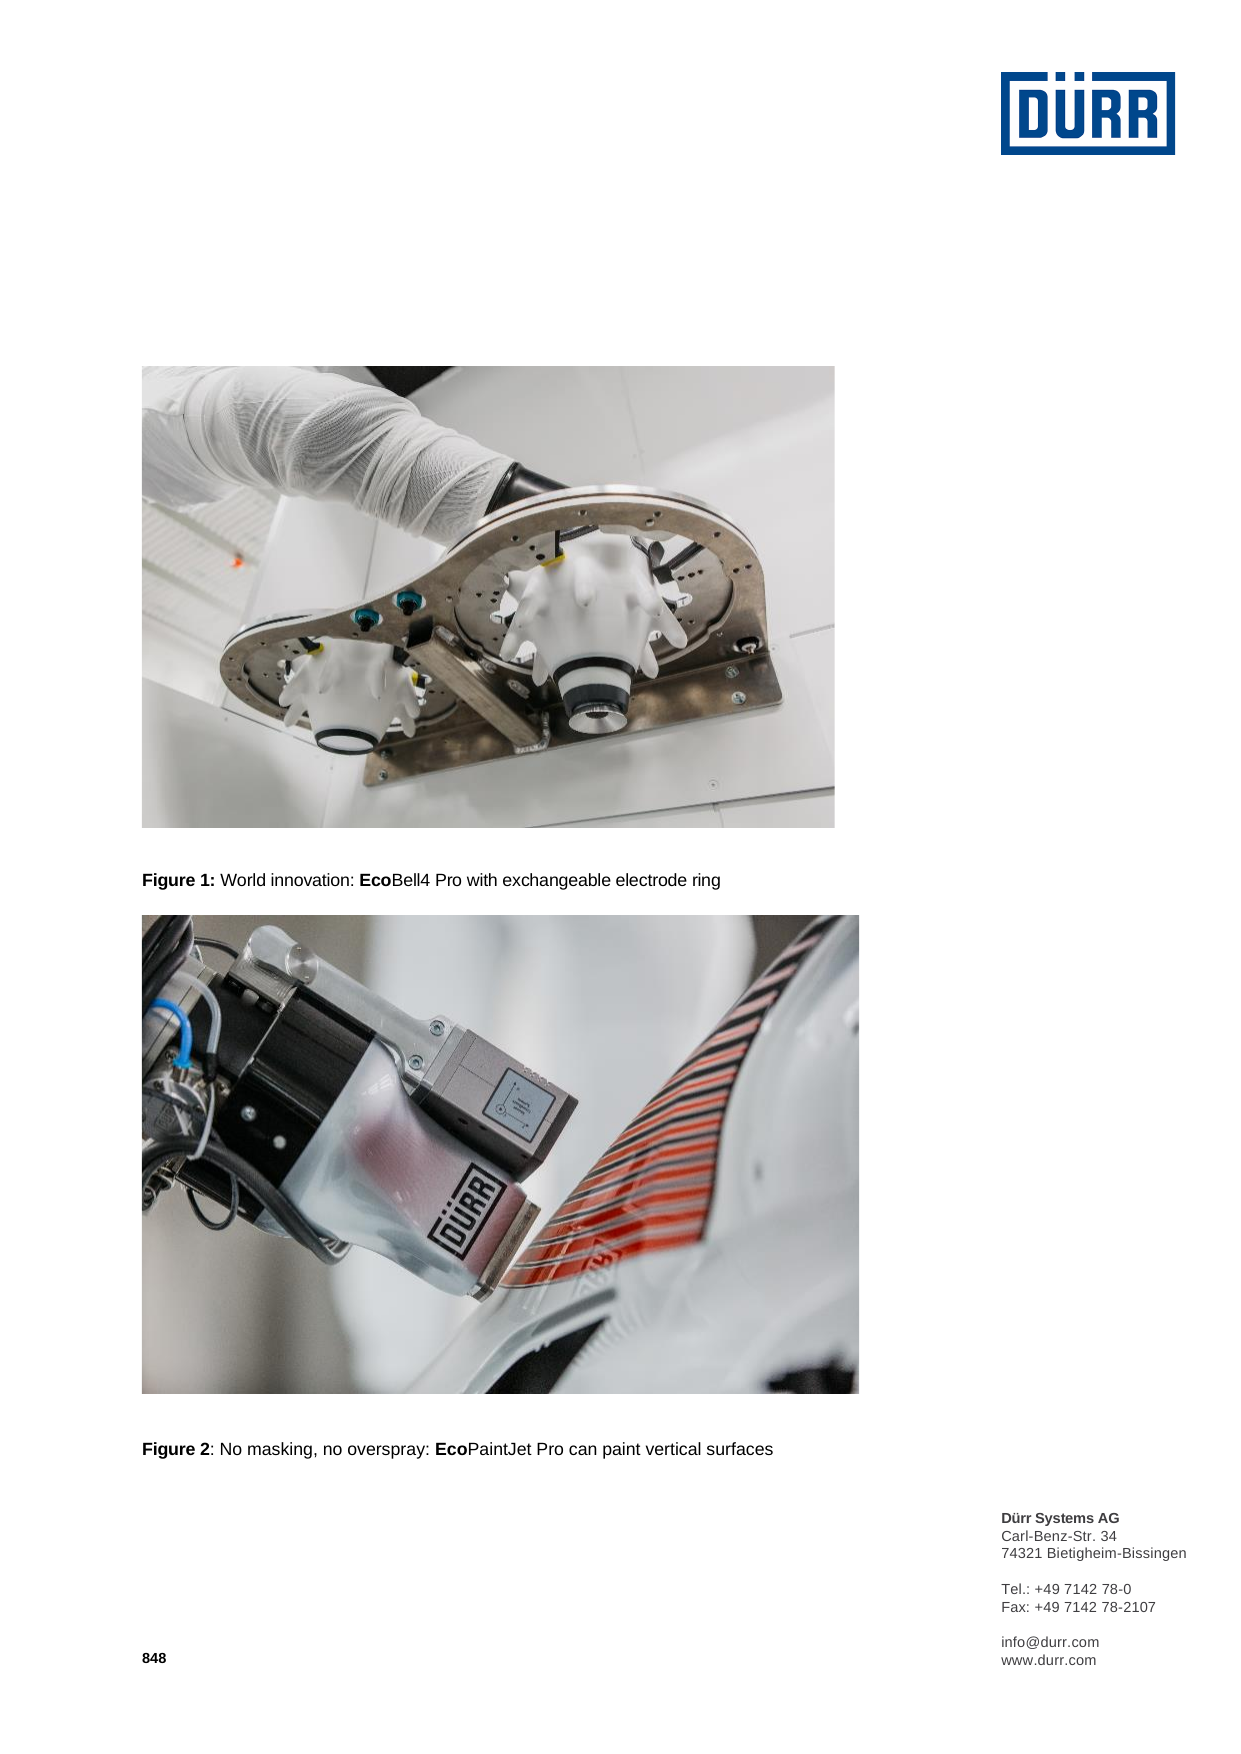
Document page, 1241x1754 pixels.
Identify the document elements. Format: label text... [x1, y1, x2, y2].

picture [1001, 72, 1175, 155]
text Figure 1: World innovation: EcoBell4 Pro with exchangeable electrode ring [142, 866, 951, 891]
picture [141, 915, 860, 1394]
text Figure 2: No masking, no overspray: EcoPaintJet Pro can paint vertical surfaces [142, 1439, 951, 1459]
picture [141, 366, 835, 828]
